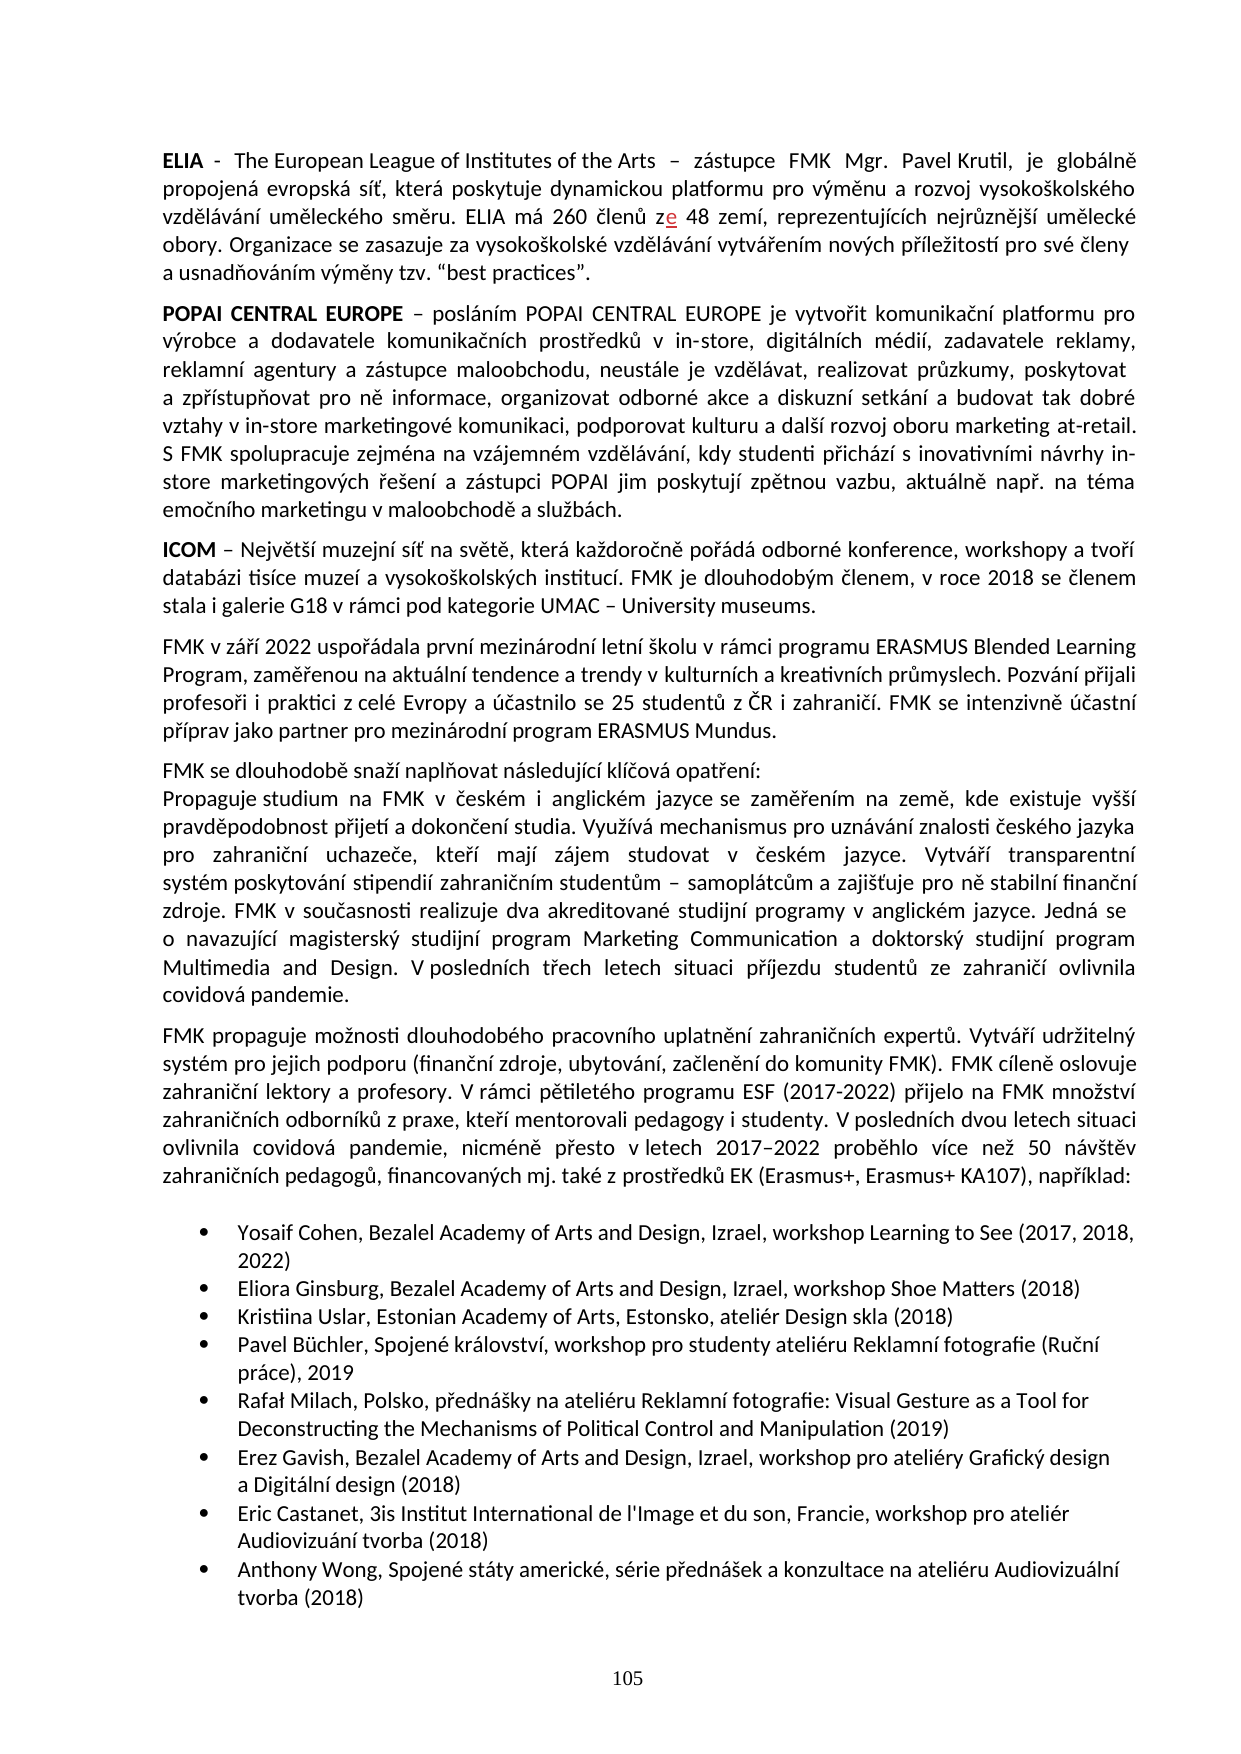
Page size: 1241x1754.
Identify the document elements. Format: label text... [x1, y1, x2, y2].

text ICOM – Největší muzejní síť na světě, která každoročně pořádá odborné konference, workshopy a tvoří databázi tisíce muzeí a vysokoškolských institucí. FMK je dlouhodobým členem, v roce 2018 se členem stala i galerie G18 v rámci pod kategorie UMAC – University museums. [162, 535, 1137, 619]
list Erez Gavish, Bezalel Academy of Arts and Design, Izrael, workshop pro ateliéry Grafický design a Digitální design (2018) [200, 1588, 1137, 1644]
text Propaguje studium na FMK v českém i anglickém jazyce se zaměřením na země, kde existuje vyšší pravděpodobnost přijetí a dokončení studia. Využívá mechanismus pro uznávání znalosti českého jazyka pro zahraniční uchazeče, kteří mají zájem studovat v českém jazyce. Vytváří transparentní systém poskytování stipendií zahraničním studentům – samoplátcům a zajišťuje pro ně stabilní finanční zdroje. FMK v současnosti realizuje dva akreditované studijní programy v anglickém jazyce. Jedná se o navazující magisterský studijní program Marketing Communication a doktorský studijní program Multimedia and Design. V posledních třech letech situaci příjezdu studentů ze zahraničí ovlivnila covidová pandemie. [162, 784, 1137, 1009]
text FMK v září 2022 uspořádala první mezinárodní letní školu v rámci programu ERASMUS Blended Learning Program, zaměřenou na aktuální tendence a trendy v kulturních a kreativních průmyslech. Pozvání přijali profesoři i praktici z celé Evropy a účastnilo se 25 studentů z ČR i zahraničí. FMK se intenzivně účastní příprav jako partner pro mezinárodní program ERASMUS Mundus. [162, 632, 1137, 744]
list Eliora Ginsburg, Bezalel Academy of Arts and Design, Izrael, workshop Shoe Matters (2018) [200, 1304, 1137, 1332]
list Rafał Milach, Polsko, přednášky na ateliéru Reklamní fotografie: Visual Gesture as a Tool for Deconstructing the Mechanisms of Political Control and Manipulation (2019) [200, 1503, 1137, 1559]
text FMK propaguje možnosti dlouhodobého pracovního uplatnění zahraničních expertů. Vytváří udržitelný systém pro jejich podporu (finanční zdroje, ubytování, začlenění do komunity FMK). FMK cíleně oslovuje zahraniční lektory a profesory. V rámci pětiletého programu ESF (2017-2022) přijelo na FMK množství zahraničních odborníků z praxe, kteří mentorovali pedagogy i studenty. V posledních dvou letech situaci ovlivnila covidová pandemie, nicméně přesto v letech 2017–2022 proběhlo více než 50 návštěv zahraničních pedagogů, financovaných mj. také z prostředků EK (Erasmus+, Erasmus+ KA107), například: [162, 1021, 1137, 1189]
list Kristiina Uslar, Estonian Academy of Arts, Estonsko, ateliér Design skla (2018) [200, 1361, 1137, 1389]
text FMK se dlouhodobě snaží naplňovat následující klíčová opatření: [162, 756, 1137, 784]
list Yosaif Cohen, Bezalel Academy of Arts and Design, Izrael, workshop Learning to See (2017, 2018, 2022) [200, 1218, 1137, 1274]
text ELIA - The European League of Institutes of the Arts – zástupce FMK Mgr. Pavel Krutil, je globálně propojená evropská síť, která poskytuje dynamickou platformu pro výměnu a rozvoj vysokoškolského vzdělávání uměleckého směru. ELIA má 260 členů ze 48 zemí, reprezentujících nejrůznější umělecké obory. Organizace se zasazuje za vysokoškolské vzdělávání vytvářením nových příležitostí pro své členy a usnadňováním výměny tzv. “best practices”. [162, 146, 1137, 286]
text POPAI CENTRAL EUROPE – posláním POPAI CENTRAL EUROPE je vytvořit komunikační platformu pro výrobce a dodavatele komunikačních prostředků v in-store, digitálních médií, zadavatele reklamy, reklamní agentury a zástupce maloobchodu, neustále je vzdělávat, realizovat průzkumy, poskytovat a zpřístupňovat pro ně informace, organizovat odborné akce a diskuzní setkání a budovat tak dobré vztahy v in-store marketingové komunikaci, podporovat kulturu a další rozvoj oboru marketing at-retail. S FMK spolupracuje zejména na vzájemném vzdělávání, kdy studenti přichází s inovativními návrhy in-store marketingových řešení a zástupci POPAI jim poskytují zpětnou vazbu, aktuálně např. na téma emočního marketingu v maloobchodě a službách. [162, 299, 1137, 523]
list Pavel Büchler, Spojené království, workshop pro studenty ateliéru Reklamní fotografie (Ruční práce), 2019 [200, 1418, 1137, 1474]
